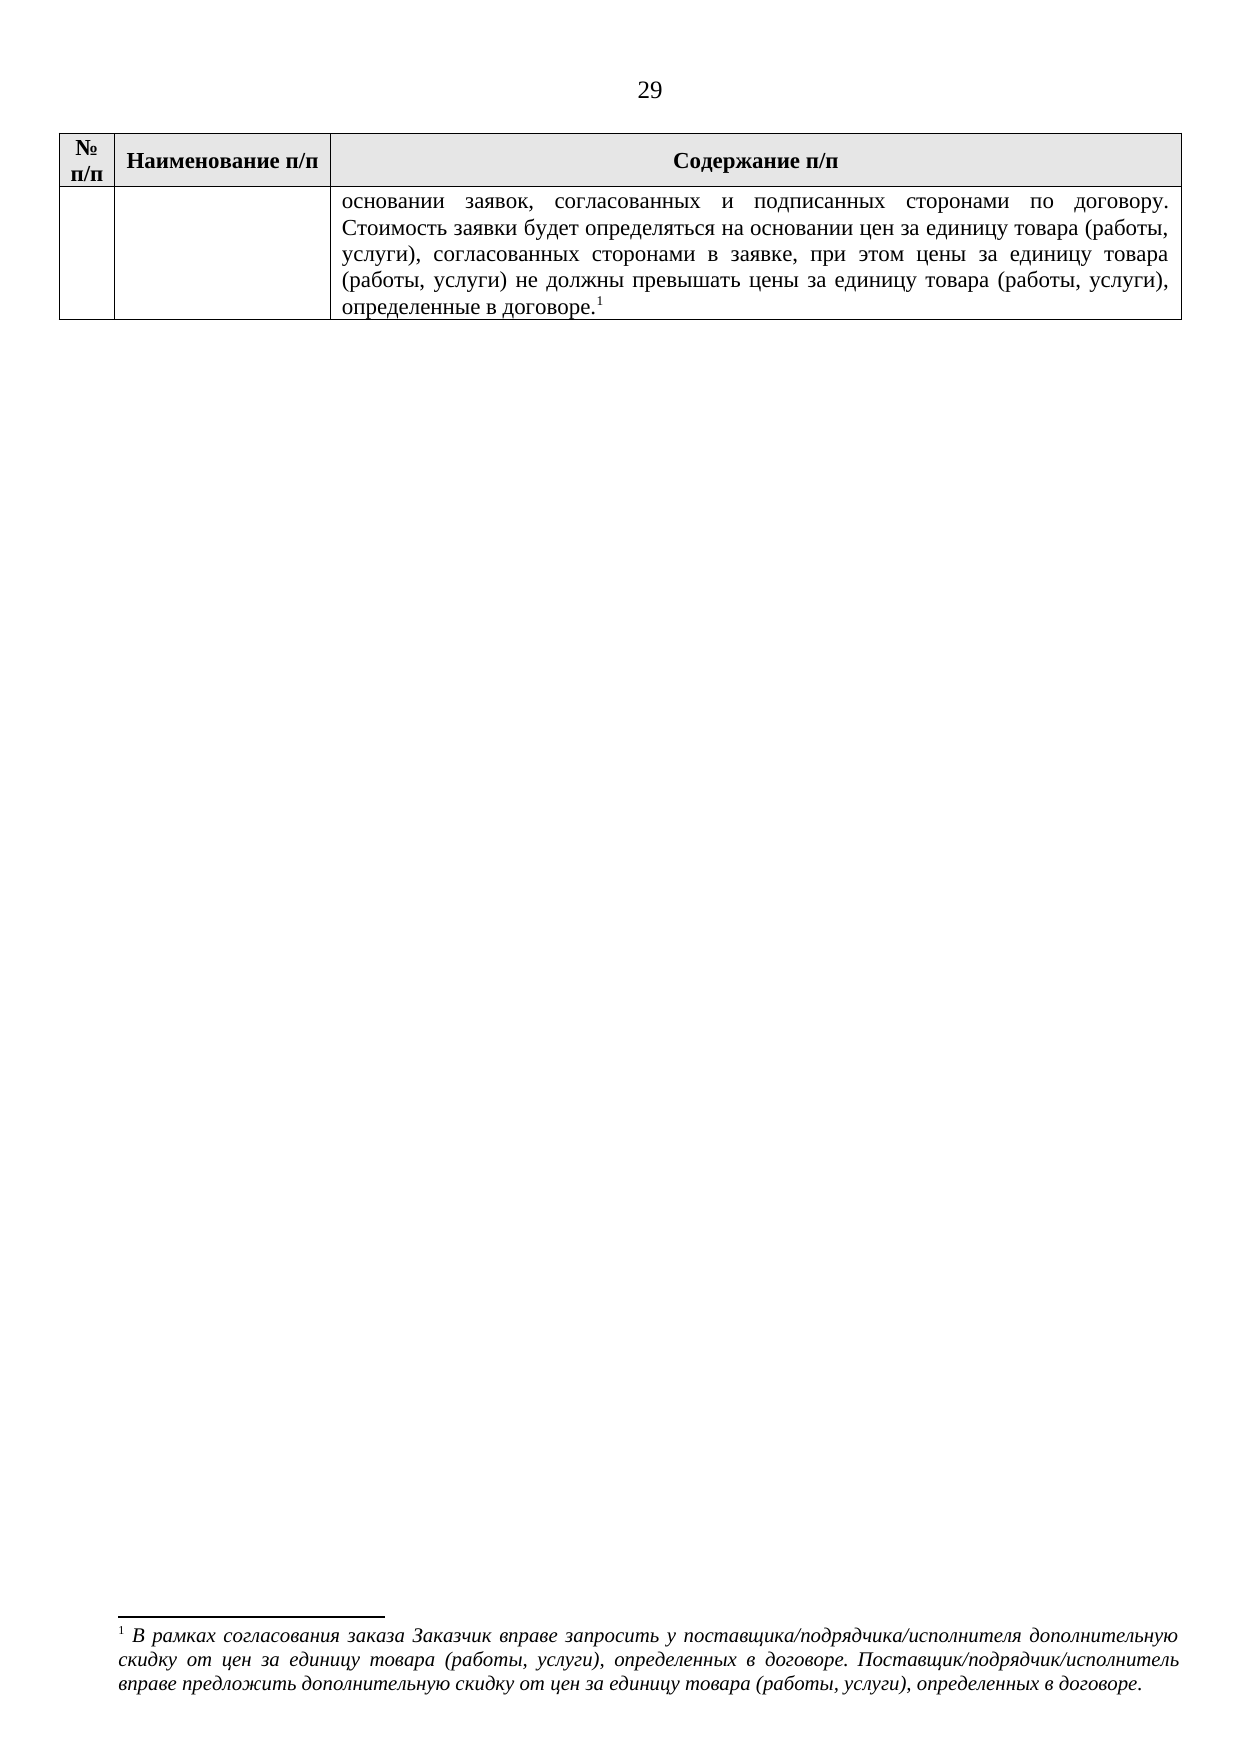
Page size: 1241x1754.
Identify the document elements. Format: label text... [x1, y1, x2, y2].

table_header Содержание п/п [331, 134, 1181, 186]
table_cell [60, 187, 114, 319]
table_header № п/п [60, 134, 114, 186]
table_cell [115, 187, 330, 319]
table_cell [331, 187, 1181, 319]
table_header Наименование п/п [115, 134, 330, 186]
